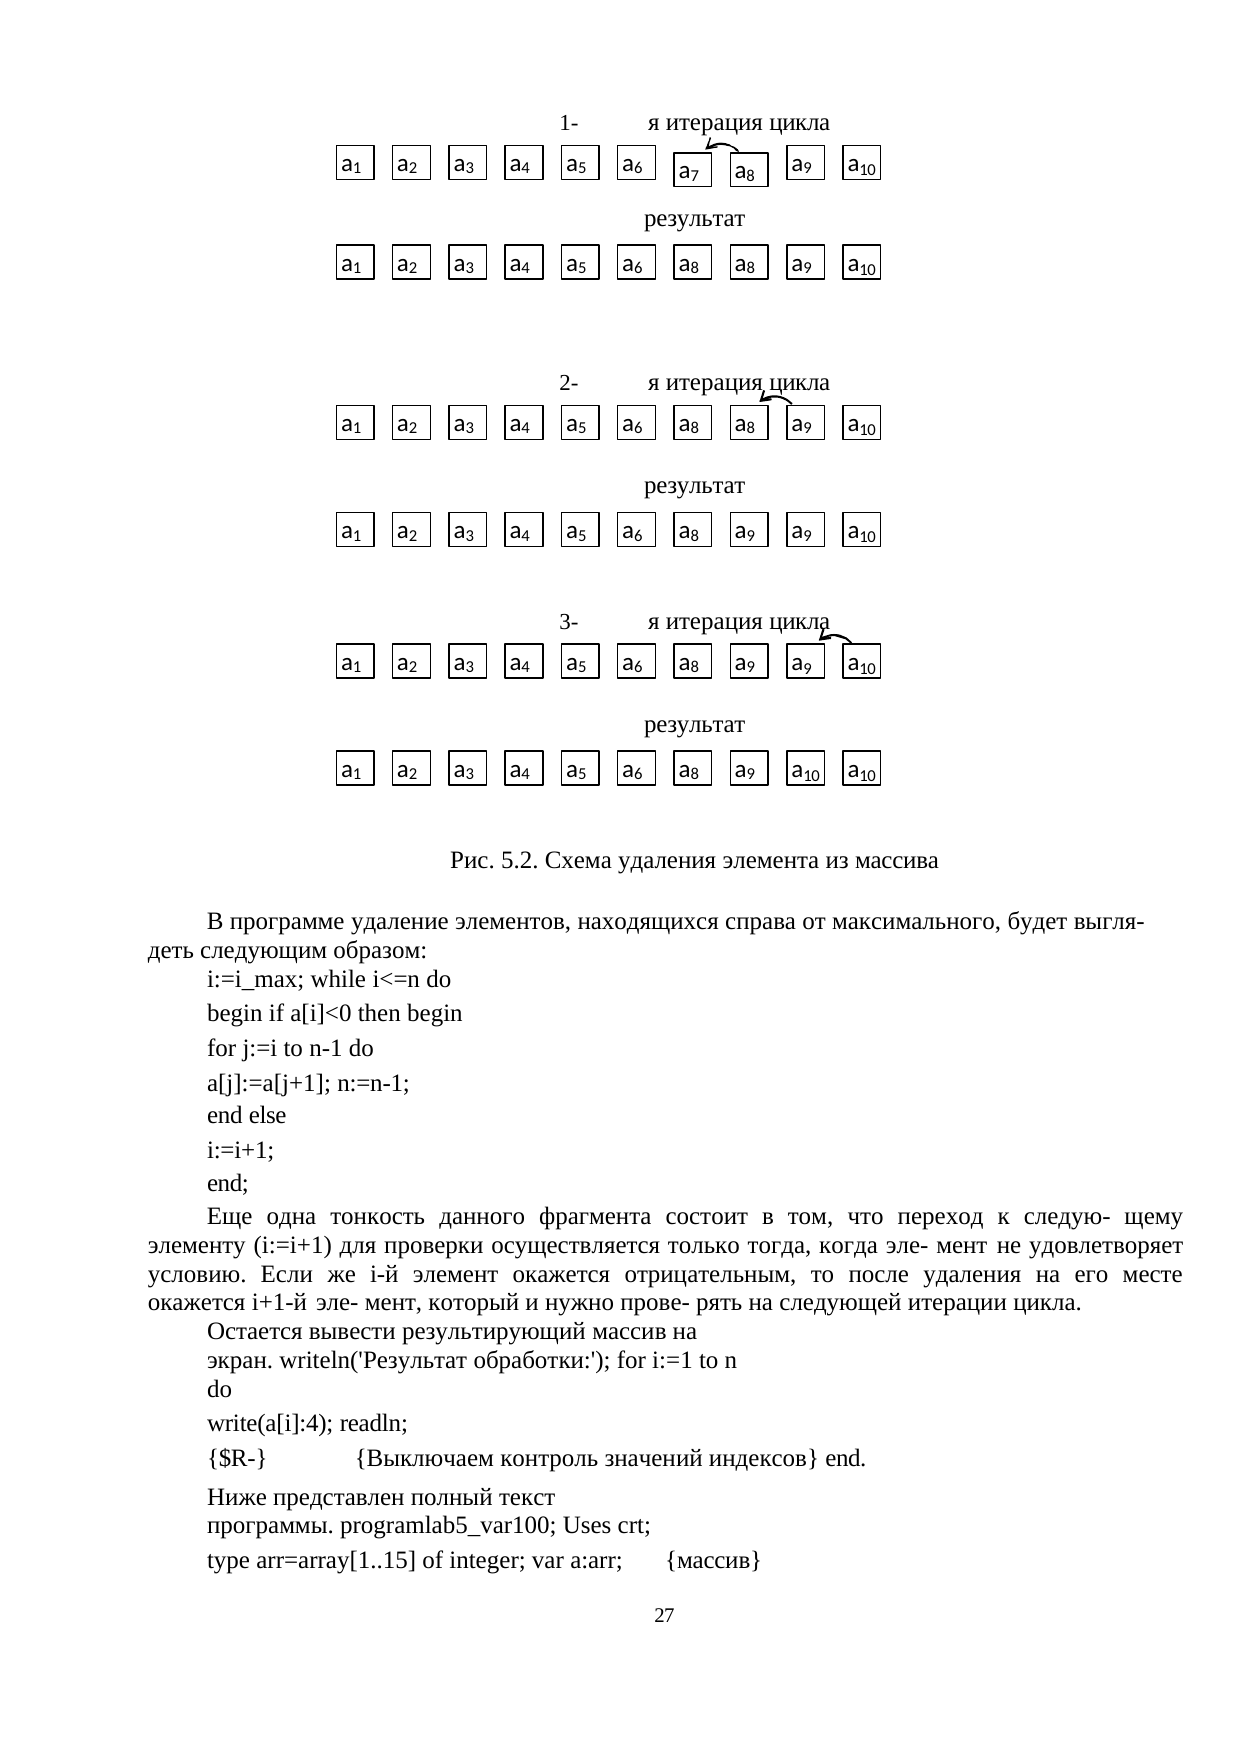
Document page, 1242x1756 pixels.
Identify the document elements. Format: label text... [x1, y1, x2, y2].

text В программе удаление элементов, находящихся справа от максимального, будет выгля- деть следующим образом: [148, 906, 1183, 964]
text Ниже представлен полный текст программы. programlab5_var100; Uses crt; [207, 1482, 684, 1539]
text Рис. 5.2. Схема удаления элемента из массива [148, 845, 1241, 873]
text результат [148, 709, 1241, 738]
text for j:=i to n-1 do a[j]:=a[j+1]; n:=n-1; [207, 1033, 498, 1097]
text i:=i_max; while i<=n do begin if a[i]<0 then begin [207, 964, 508, 1027]
text Остается вывести результирующий массив на экран. writeln('Результат обработки:'); for i:=1 to n do [207, 1316, 764, 1402]
text write(a[i]:4); readln; [207, 1408, 1242, 1437]
text end; [207, 1168, 1242, 1197]
picture [705, 137, 739, 152]
list я итерация цикла [148, 107, 1242, 136]
text {$R-} {Выключаем контроль значений индексов} end. [207, 1443, 1242, 1472]
text результат [148, 159, 1241, 232]
text Еще одна тонкость данного фрагмента состоит в том, что переход к следую- щему элементу (i:=i+1) для проверки осуществляется только тогда, когда эле- мент не удовлетворяет условию. Если же i-й элемент окажется отрицательным, то после удаления на его месте окажется i+1-й эле- мент, который и нужно прове- рять на следующей итерации цикла. [148, 1201, 1183, 1316]
list я итерация цикла [148, 367, 1242, 396]
text i:=i+1; [207, 1135, 1242, 1164]
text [207, 1545, 763, 1573]
text результат [148, 470, 1241, 499]
list я итерация цикла [148, 606, 1242, 635]
text end else [207, 1103, 1242, 1129]
